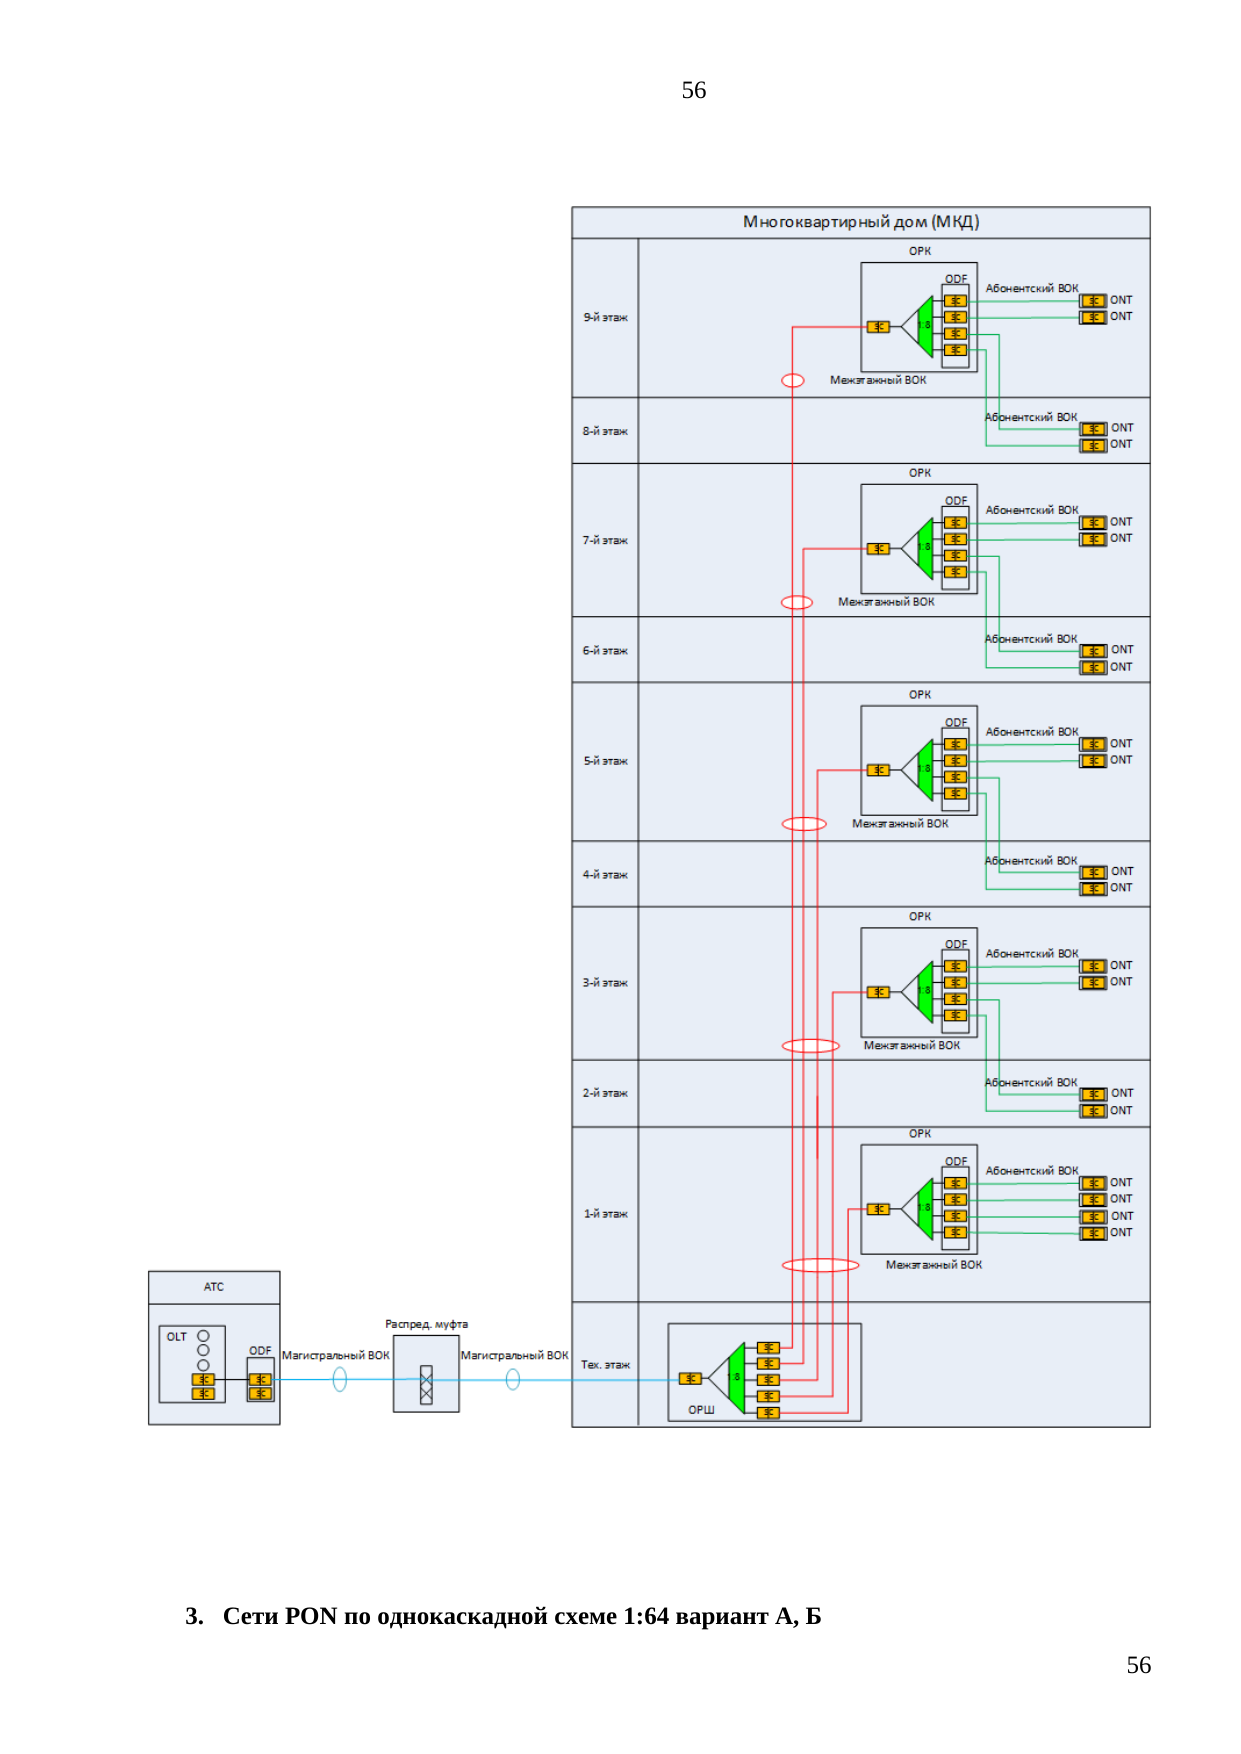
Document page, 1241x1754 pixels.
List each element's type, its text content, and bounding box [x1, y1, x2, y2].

list Сети PON по однокаскадной схеме 1:64 вариант А, Б [185, 1601, 1152, 1630]
picture [147, 204, 1152, 1429]
